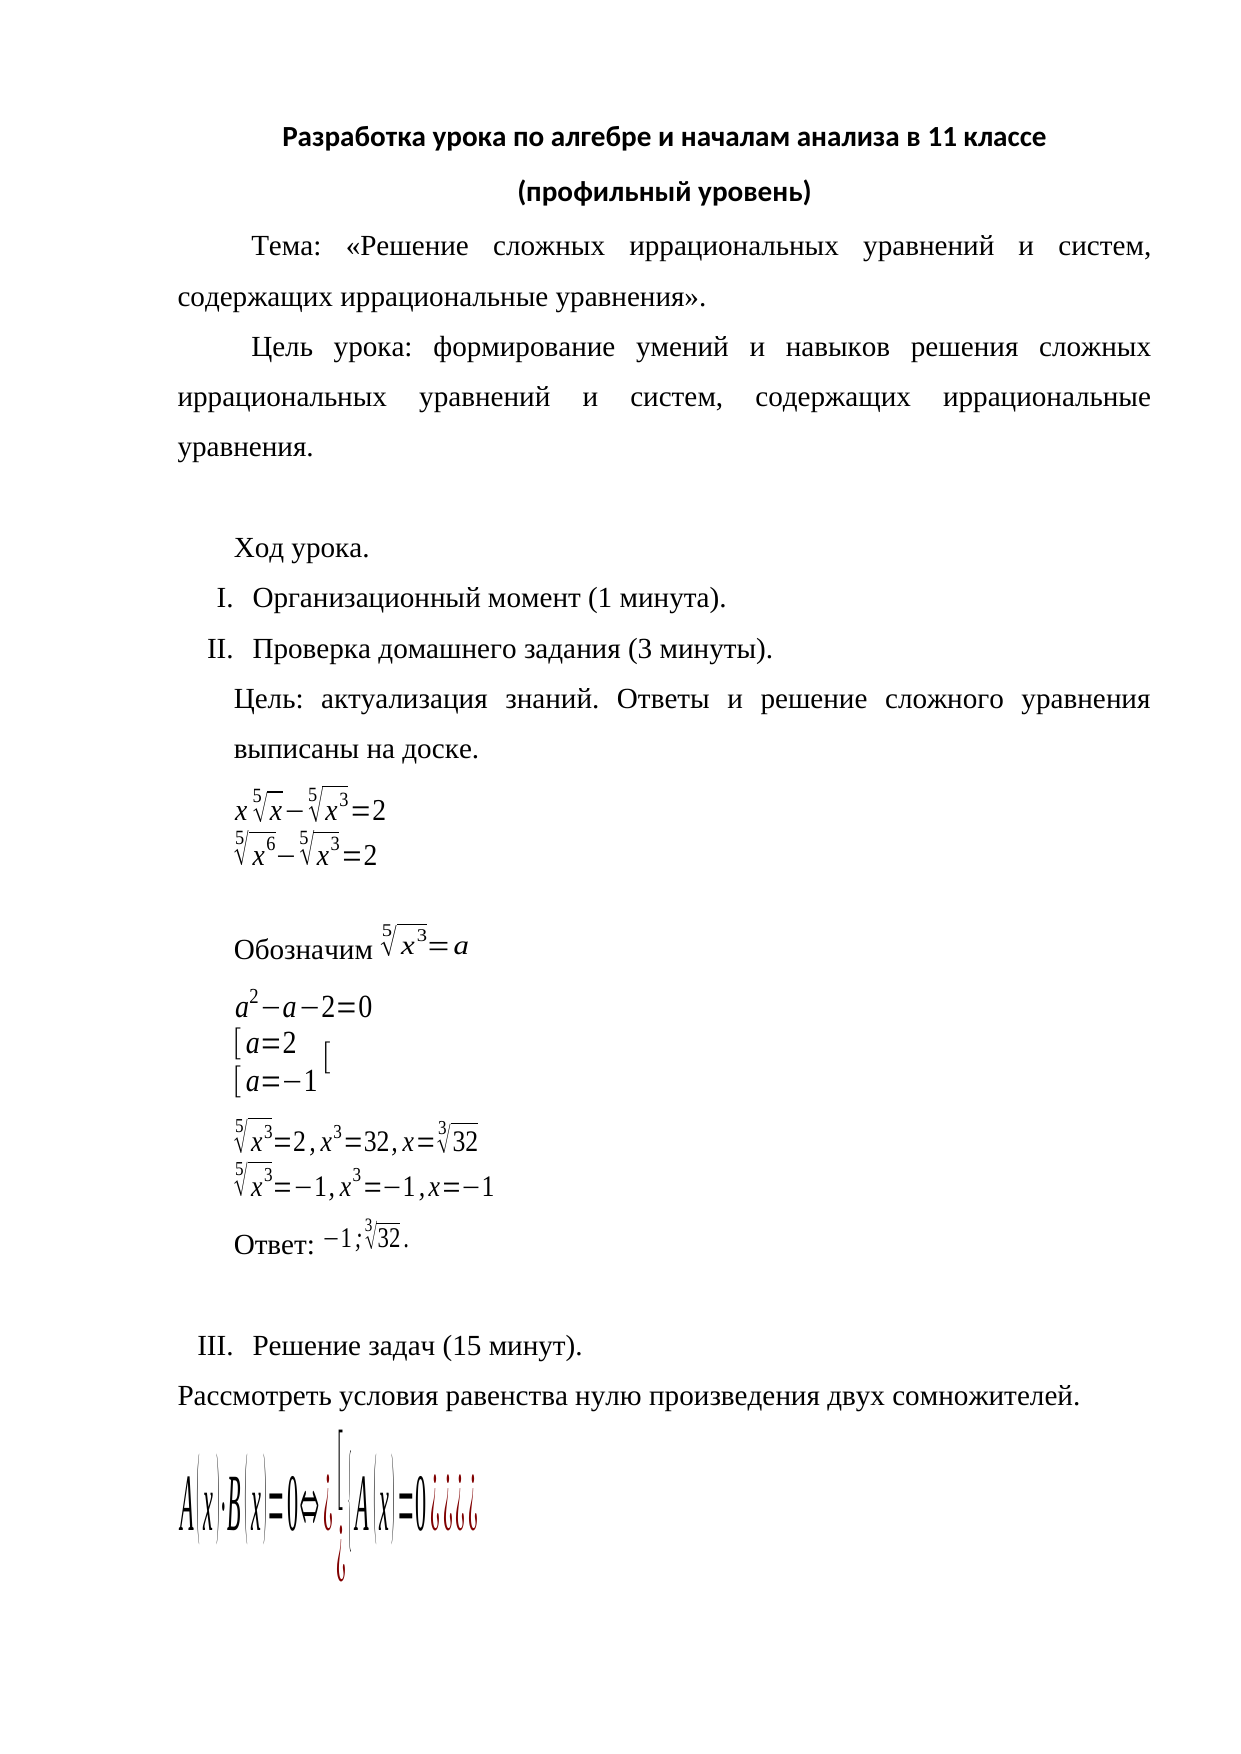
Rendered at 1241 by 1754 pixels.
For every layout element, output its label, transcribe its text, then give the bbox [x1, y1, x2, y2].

text Тема: «Решение сложных иррациональных уравнений и систем, содержащих иррациональные уравнения». [177, 228, 1152, 312]
text Обозначим [233, 921, 1152, 966]
list Проверка домашнего задания (3 минуты). [233, 631, 1152, 664]
text Ход урока. [177, 530, 1152, 564]
text Ответ: [233, 1215, 1152, 1261]
text (профильный уровень) [177, 173, 1152, 209]
list Организационный момент (1 минута). [233, 581, 1152, 614]
text Рассмотреть условия равенства нулю произведения двух сомножителей. [177, 1378, 1152, 1412]
list Решение задач (15 минут). [233, 1328, 1152, 1361]
text Цель урока: формирование умений и навыков решения сложных иррациональных уравнений и систем, содержащих иррациональные уравнения. [177, 329, 1152, 463]
text Цель: актуализация знаний. Ответы и решение сложного уравнения выписаны на доске. [233, 681, 1152, 765]
text Разработка урока по алгебре и началам анализа в 11 классе [177, 118, 1152, 154]
